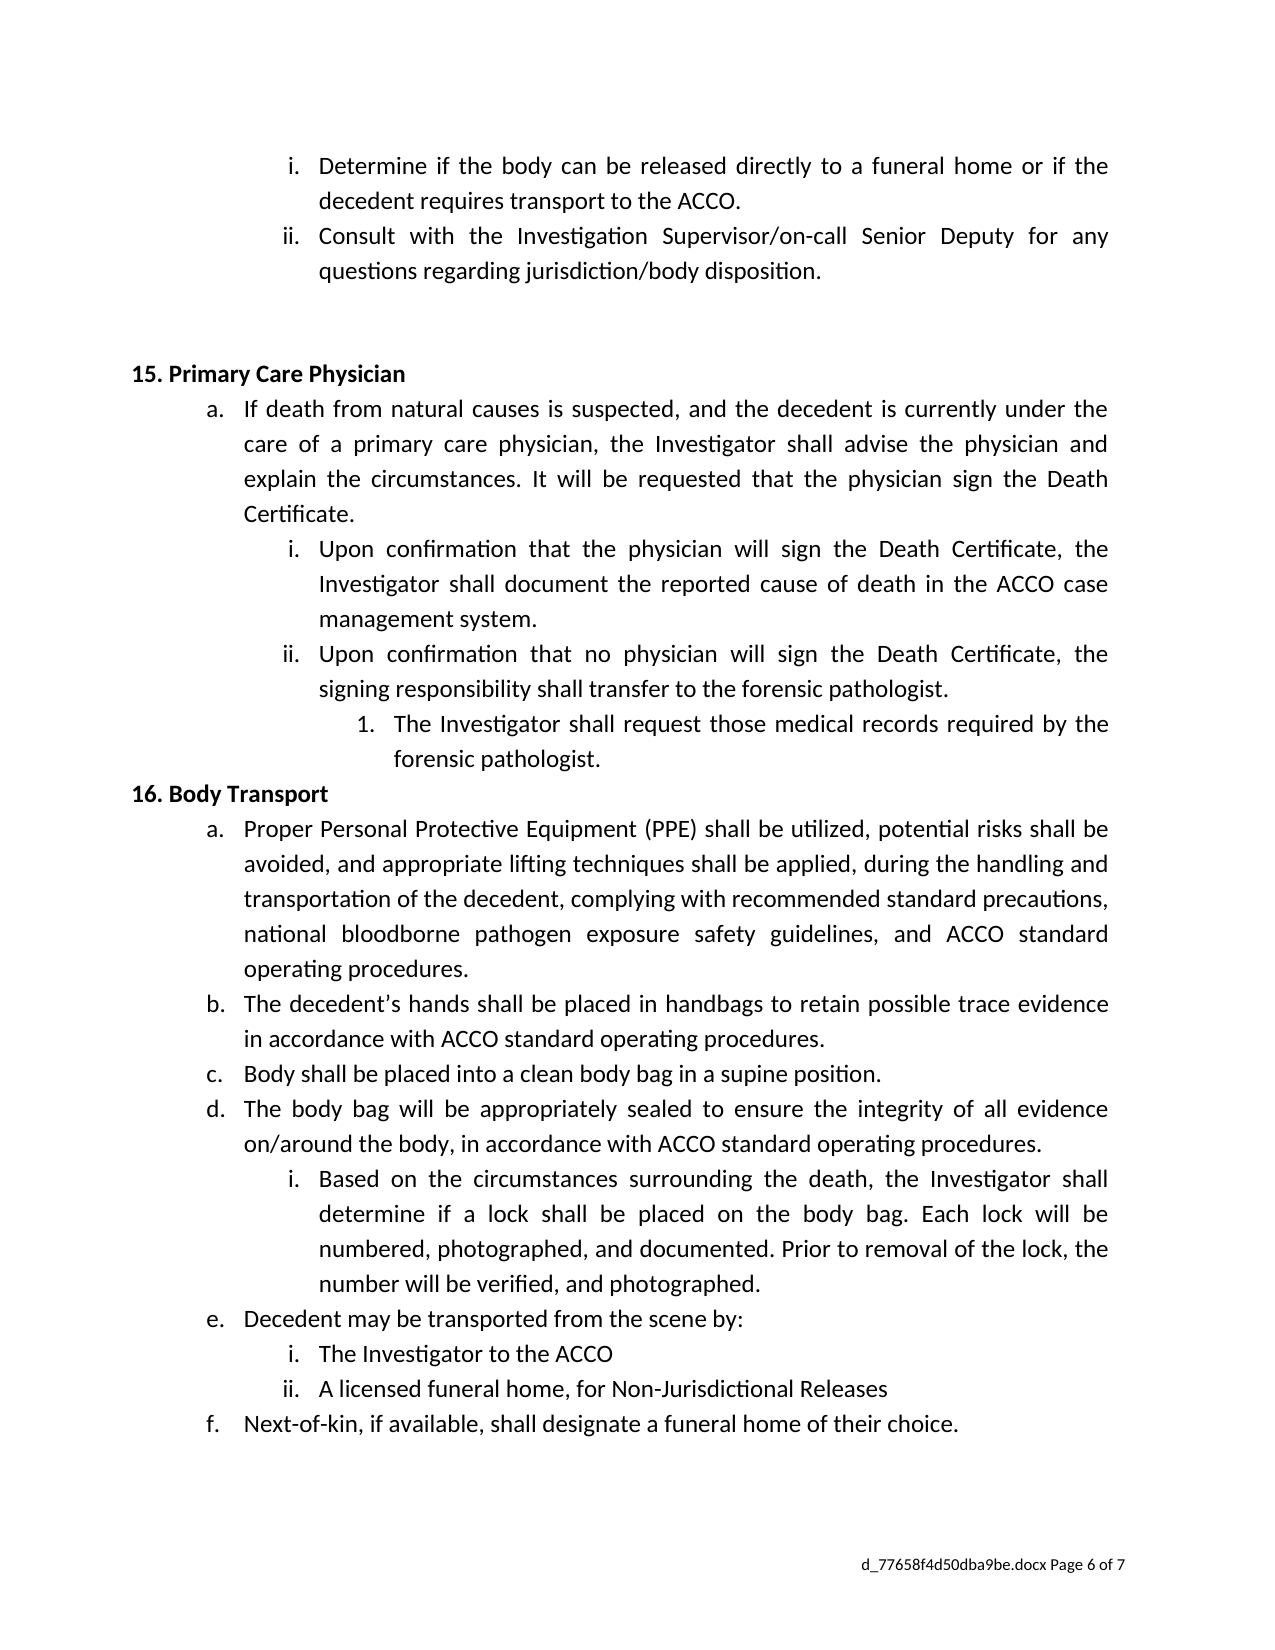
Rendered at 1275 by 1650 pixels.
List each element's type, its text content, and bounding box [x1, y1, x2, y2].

list Based on the circumstances surrounding the death, the Investigator shall determine if a lock shall be placed on the body bag. Each lock will be numbered, photographed, and documented. Prior to removal of the lock, the number will be verified, and photographed. [300, 1163, 1110, 1299]
list If death from natural causes is suspected, and the decedent is currently under the care of a primary care physician, the Investigator shall advise the physician and explain the circumstances. It will be requested that the physician sign the Death Certificate. [206, 393, 1110, 529]
list The Investigator shall request those medical records required by the forensic pathologist. [356, 708, 1110, 774]
list The Investigator to the ACCO [300, 1338, 1110, 1369]
list Proper Personal Protective Equipment (PPE) shall be utilized, potential risks shall be avoided, and appropriate lifting techniques shall be applied, during the handling and transportation of the decedent, complying with recommended standard precautions, national bloodborne pathogen exposure safety guidelines, and ACCO standard operating procedures. [206, 813, 1110, 984]
list Consult with the Investigation Supervisor/on-call Senior Deputy for any questions regarding jurisdiction/body disposition. [300, 220, 1110, 286]
list Upon confirmation that no physician will sign the Death Certificate, the signing responsibility shall transfer to the forensic pathologist. [300, 638, 1110, 704]
list Body Transport [131, 778, 1110, 809]
list Upon confirmation that the physician will sign the Death Certificate, the Investigator shall document the reported cause of death in the ACCO case management system. [300, 533, 1110, 634]
list Decedent may be transported from the scene by: [206, 1303, 1110, 1334]
list A licensed funeral home, for Non-Jurisdictional Releases [300, 1373, 1110, 1404]
list Primary Care Physician [131, 358, 1110, 389]
list The body bag will be appropriately sealed to ensure the integrity of all evidence on/around the body, in accordance with ACCO standard operating procedures. [206, 1093, 1110, 1159]
list Body shall be placed into a clean body bag in a supine position. [206, 1058, 1110, 1089]
list The decedent’s hands shall be placed in handbags to retain possible trace evidence in accordance with ACCO standard operating procedures. [206, 988, 1110, 1054]
list Next-of-kin, if available, shall designate a funeral home of their choice. [206, 1408, 1110, 1439]
list Determine if the body can be released directly to a funeral home or if the decedent requires transport to the ACCO. [300, 150, 1110, 216]
